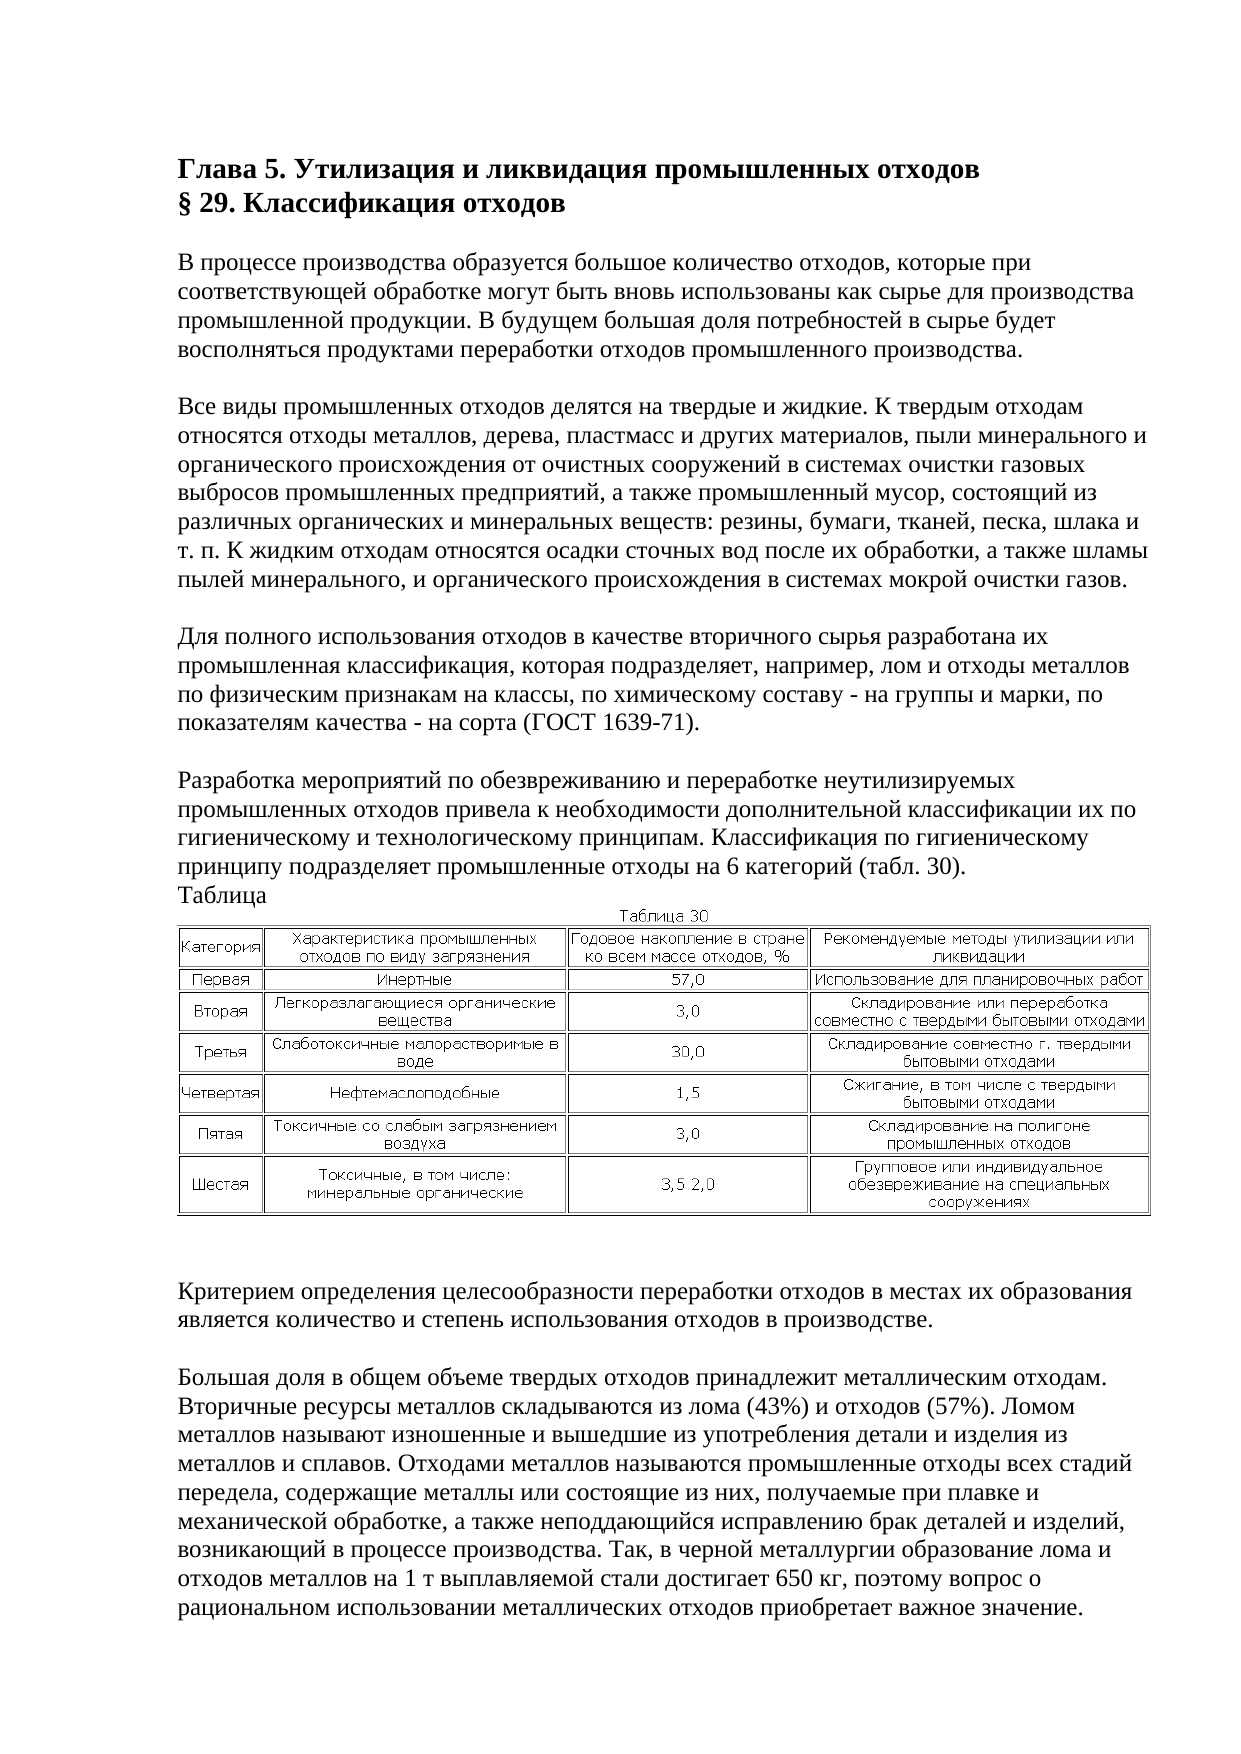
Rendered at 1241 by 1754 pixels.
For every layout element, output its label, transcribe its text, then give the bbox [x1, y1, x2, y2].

text Глава 5. Утилизация и ликвидация промышленных отходов [177, 152, 1152, 185]
text Все виды промышленных отходов делятся на твердые и жидкие. К твердым отходам относятся отходы металлов, дерева, пластмасс и других материалов, пыли минерального и органического происхождения от очистных сооружений в системах очистки газовых выбросов промышленных предприятий, а также промышленный мусор, состоящий из различных органических и минеральных веществ: резины, бумаги, тканей, песка, шлака и т. п. К жидким отходам относятся осадки сточных вод после их обработки, а также шламы пылей минерального, и органического происхождения в системах мокрой очистки газов. [177, 391, 1152, 592]
text Для полного использования отходов в качестве вторичного сырья разработана их промышленная классификация, которая подразделяет, например, лом и отходы металлов по физическим признакам на классы, по химическому составу - на группы и марки, по показателям качества - на сорта (ГОСТ 1639-71). [177, 621, 1152, 736]
text Большая доля в общем объеме твердых отходов принадлежит металлическим отходам. Вторичные ресурсы металлов складываются из лома (43%) и отходов (57%). Ломом металлов называют изношенные и вышедшие из употребления детали и изделия из металлов и сплавов. Отходами металлов называются промышленные отходы всех стадий передела, содержащие металлы или состоящие из них, получаемые при плавке и механической обработке, а также неподдающийся исправлению брак деталей и изделий, возникающий в процессе производства. Так, в черной металлургии образование лома и отходов металлов на 1 т выплавляемой стали достигает , поэтому вопрос о рациональном использовании металлических отходов приобретает важное значение. [177, 1362, 1152, 1621]
text Критерием определения целесообразности переработки отходов в местах их образования является количество и степень использования отходов в производстве. [177, 1276, 1152, 1333]
text В процессе производства образуется большое количество отходов, которые при соответствующей обработке могут быть вновь использованы как сырье для производства промышленной продукции. В будущем большая доля потребностей в сырье будет восполняться продуктами переработки отходов промышленного производства. [177, 247, 1152, 362]
text § 29. Классификация отходов [177, 185, 1152, 219]
picture [177, 908, 1151, 1219]
text Разработка мероприятий по обезвреживанию и переработке неутилизируемых промышленных отходов привела к необходимости дополнительной классификации их по гигиеническому и технологическому принципам. Классификация по гигиеническому принципу подразделяет промышленные отходы на 6 категорий (табл. 30). [177, 765, 1152, 880]
